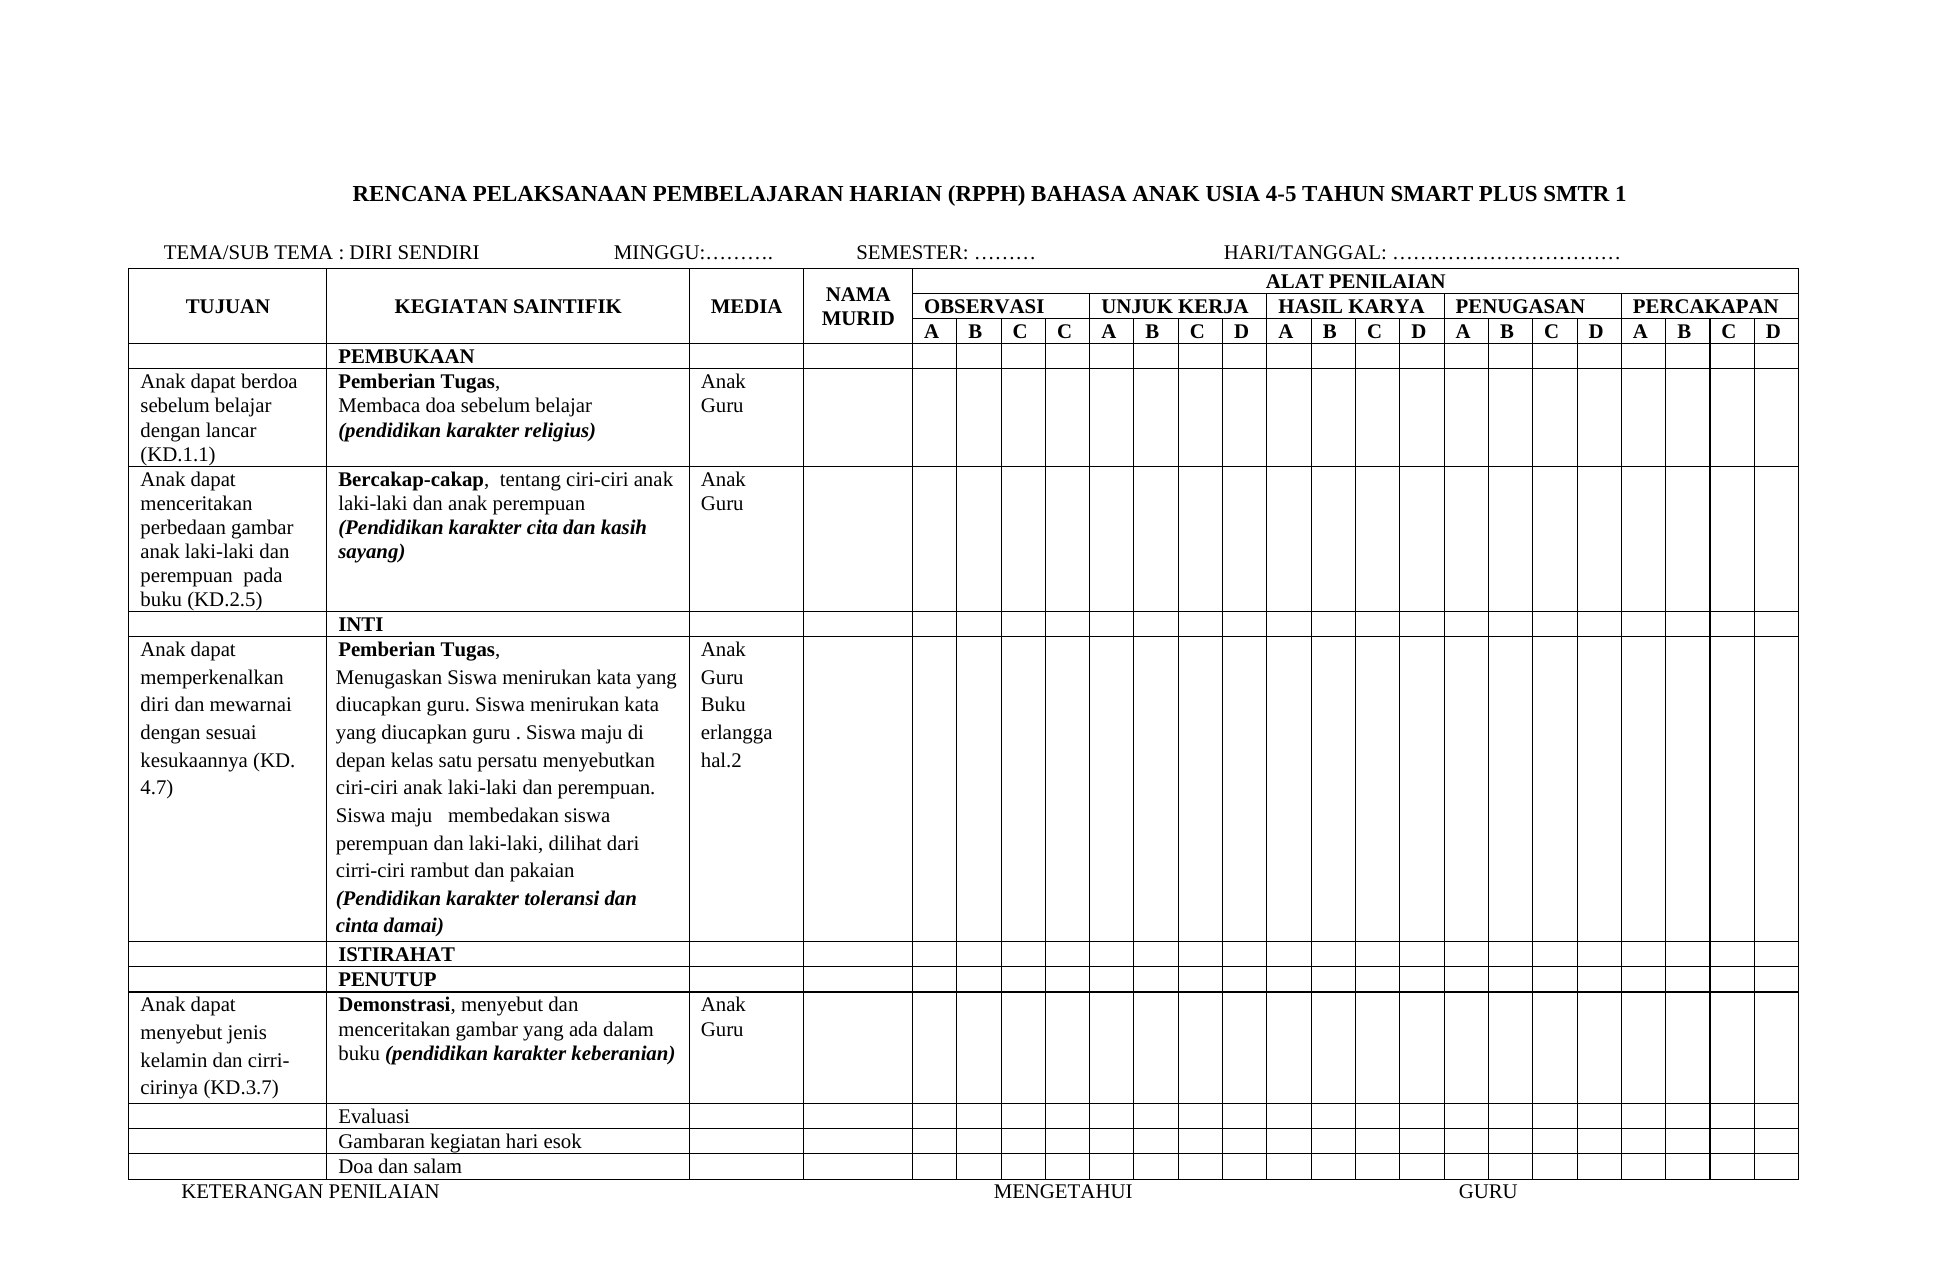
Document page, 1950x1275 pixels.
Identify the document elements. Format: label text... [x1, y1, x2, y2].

table_cell [1489, 1154, 1532, 1178]
table_cell [1312, 612, 1355, 636]
table_cell [1090, 467, 1133, 611]
table_cell [804, 1129, 912, 1153]
table_cell [1046, 1129, 1089, 1153]
table_cell [957, 1154, 1001, 1178]
table_cell [1666, 942, 1709, 966]
table_cell [1046, 467, 1089, 611]
table_cell [1002, 993, 1045, 1103]
table_cell [1533, 612, 1577, 636]
table_cell [1400, 942, 1444, 966]
table_cell [1002, 1154, 1045, 1178]
table_cell [804, 467, 912, 611]
table_cell [1400, 993, 1444, 1103]
table_cell [1445, 612, 1488, 636]
table_cell [1755, 967, 1798, 991]
table_cell [1445, 1104, 1488, 1128]
table_cell [1622, 369, 1665, 466]
table_cell [1356, 369, 1399, 466]
table_cell [690, 1129, 803, 1153]
table_cell [1400, 1104, 1444, 1128]
table_cell [1179, 467, 1222, 611]
table_cell [1090, 612, 1133, 636]
table_cell [1666, 1129, 1709, 1153]
table_cell [1090, 993, 1133, 1103]
table_cell [957, 1104, 1001, 1128]
table_cell [1223, 1104, 1266, 1128]
table_cell [957, 967, 1001, 991]
table_cell C [1002, 319, 1045, 343]
table_cell [1533, 1104, 1577, 1128]
table_cell [1666, 967, 1709, 991]
table_cell [1489, 942, 1532, 966]
table_cell [1356, 993, 1399, 1103]
table_cell [1445, 993, 1488, 1103]
table_cell A [1090, 319, 1133, 343]
table_cell [1312, 942, 1355, 966]
table_cell [1223, 967, 1266, 991]
table_cell [1489, 993, 1532, 1103]
table_cell [1134, 637, 1178, 941]
table_cell [1002, 637, 1045, 941]
table_cell [129, 1154, 326, 1178]
table_cell [1002, 467, 1045, 611]
text TEMA/SUB TEMA : DIRI SENDIRI MINGGU:………. SEMESTER: ……… HARI/TANGGAL: …………………………… [89, 240, 1891, 264]
table_cell [1356, 967, 1399, 991]
table_cell [1090, 1154, 1133, 1178]
table_cell [1400, 1154, 1444, 1178]
table_cell [913, 1104, 956, 1128]
table_cell [1223, 369, 1266, 466]
table_cell [1711, 637, 1754, 941]
table_cell [1223, 344, 1266, 368]
table_cell [1489, 369, 1532, 466]
table_cell [1223, 1129, 1266, 1153]
table_cell [1445, 344, 1488, 368]
table_cell [1400, 369, 1444, 466]
table_cell [1134, 942, 1178, 966]
table_cell B [1666, 319, 1709, 343]
table_cell [1489, 344, 1532, 368]
table_cell [1578, 369, 1621, 466]
table_cell [1755, 1154, 1798, 1178]
table_cell [1489, 637, 1532, 941]
table_cell [1755, 637, 1798, 941]
table_cell [957, 993, 1001, 1103]
table_cell [1489, 1104, 1532, 1128]
table_cell [1578, 1129, 1621, 1153]
table_cell UNJUK KERJA [1090, 294, 1266, 318]
table_cell [804, 369, 912, 466]
table_cell [1046, 1104, 1089, 1128]
table_cell [1400, 467, 1444, 611]
table_cell [1622, 942, 1665, 966]
table_cell [957, 612, 1001, 636]
table_cell INTI [327, 612, 689, 636]
table_cell [1223, 637, 1266, 941]
table_cell A [1622, 319, 1665, 343]
table_cell [1356, 1104, 1399, 1128]
table_cell [1134, 467, 1178, 611]
table_cell [1711, 1129, 1754, 1153]
table_cell C [1711, 319, 1754, 343]
table_cell [129, 967, 326, 991]
table_cell Anak Guru [690, 467, 803, 611]
table_cell PERCAKAPAN [1622, 294, 1798, 318]
table_cell [1356, 942, 1399, 966]
table_cell C [1046, 319, 1089, 343]
table_cell [690, 967, 803, 991]
table_cell [1445, 369, 1488, 466]
table_cell [1578, 467, 1621, 611]
table_cell [1312, 1104, 1355, 1128]
table_cell [1578, 344, 1621, 368]
table_cell D [1223, 319, 1266, 343]
table_cell [1267, 1154, 1311, 1178]
table_cell [1489, 1129, 1532, 1153]
table_cell [1179, 942, 1222, 966]
table_cell Pemberian Tugas, Membaca doa sebelum belajar (pendidikan karakter religius) [327, 369, 689, 466]
table_cell [1267, 467, 1311, 611]
table_cell [1090, 1104, 1133, 1128]
table_cell [1046, 942, 1089, 966]
table_cell [1445, 942, 1488, 966]
table_cell [1002, 369, 1045, 466]
table_cell [1755, 942, 1798, 966]
table_cell [1046, 993, 1089, 1103]
table_cell [1533, 637, 1577, 941]
table_cell [1666, 369, 1709, 466]
table_cell C [1356, 319, 1399, 343]
table_cell [804, 612, 912, 636]
table_cell [1622, 344, 1665, 368]
table_cell [1179, 637, 1222, 941]
table_cell [1400, 612, 1444, 636]
table_cell [1312, 967, 1355, 991]
table_cell [1711, 993, 1754, 1103]
table_cell [1090, 1129, 1133, 1153]
table_cell [1090, 344, 1133, 368]
table_cell [957, 344, 1001, 368]
table_cell [804, 637, 912, 941]
table_cell C [1533, 319, 1577, 343]
table_cell [1046, 344, 1089, 368]
table_cell D [1755, 319, 1798, 343]
table_cell Anak Guru [690, 369, 803, 466]
table_cell [1533, 344, 1577, 368]
table_cell [1134, 1129, 1178, 1153]
table_cell [1134, 369, 1178, 466]
table_cell [1755, 467, 1798, 611]
table_cell [1046, 1154, 1089, 1178]
table_cell [1711, 612, 1754, 636]
table_cell [1755, 1104, 1798, 1128]
table_cell Anak dapat memperkenalkan diri dan mewarnai dengan sesuai kesukaannya (KD. 4.7) [129, 637, 326, 941]
table_cell [1134, 993, 1178, 1103]
table_cell B [1312, 319, 1355, 343]
table_cell [1622, 993, 1665, 1103]
table_cell [1666, 467, 1709, 611]
table_cell [1312, 637, 1355, 941]
table_cell [1445, 467, 1488, 611]
table_cell [1267, 1104, 1311, 1128]
table_cell [1578, 942, 1621, 966]
table_cell [1622, 1154, 1665, 1178]
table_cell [170, 1180, 849, 1211]
table_cell Doa dan salam [327, 1154, 689, 1178]
table_cell [1755, 612, 1798, 636]
table_cell [1578, 967, 1621, 991]
table_header NAMA MURID [804, 269, 912, 343]
table_cell [913, 1129, 956, 1153]
table_cell [1622, 467, 1665, 611]
table_cell D [1578, 319, 1621, 343]
table_cell Anak dapat menceritakan perbedaan gambar anak laki-laki dan perempuan pada buku (KD.2.5) [129, 467, 326, 611]
table_header TUJUAN [129, 269, 326, 343]
table_cell Bercakap-cakap, tentang ciri-ciri anak laki-laki dan anak perempuan (Pendidikan karakter cita dan kasih sayang) [327, 467, 689, 611]
table_cell [1711, 467, 1754, 611]
table_cell B [957, 319, 1001, 343]
table_cell [1134, 1104, 1178, 1128]
table_cell [690, 942, 803, 966]
table_cell [1755, 993, 1798, 1103]
table_cell [1622, 637, 1665, 941]
table_cell [957, 369, 1001, 466]
table_cell [1533, 942, 1577, 966]
table_cell [1267, 344, 1311, 368]
table_cell [1046, 369, 1089, 466]
table_cell [913, 369, 956, 466]
table_cell [1578, 993, 1621, 1103]
table_cell A [1267, 319, 1311, 343]
table_cell [1578, 637, 1621, 941]
table_cell [1223, 467, 1266, 611]
table_cell [1267, 1129, 1311, 1153]
table_cell [1046, 612, 1089, 636]
table_cell PENUGASAN [1445, 294, 1621, 318]
table_cell [1090, 369, 1133, 466]
table_cell [1445, 1129, 1488, 1153]
table_cell [1312, 369, 1355, 466]
table_cell [913, 637, 956, 941]
table_cell [1356, 1129, 1399, 1153]
table_cell ISTIRAHAT [327, 942, 689, 966]
table_cell [1755, 1129, 1798, 1153]
table_cell [913, 1154, 956, 1178]
table_cell [1445, 967, 1488, 991]
table_cell [1312, 993, 1355, 1103]
table_cell [1666, 637, 1709, 941]
table_cell [1312, 344, 1355, 368]
table_cell [804, 1104, 912, 1128]
table_cell [1400, 344, 1444, 368]
table_cell [1312, 1154, 1355, 1178]
table_cell [1711, 369, 1754, 466]
table_cell [1134, 967, 1178, 991]
table_cell [1179, 993, 1222, 1103]
table_cell [1400, 637, 1444, 941]
table_cell [1622, 967, 1665, 991]
table_cell [1134, 612, 1178, 636]
table_cell [1711, 1104, 1754, 1128]
table_cell Pemberian Tugas, Menugaskan Siswa menirukan kata yang diucapkan guru. Siswa menirukan kata yang diucapkan guru . Siswa maju di depan kelas satu persatu menyebutkan ciri-ciri anak laki-laki dan perempuan. Siswa maju membedakan siswa perempuan dan laki-laki, dilihat dari cirri-ciri rambut dan pakaian (Pendidikan karakter toleransi dan cinta damai) [327, 637, 689, 941]
table_cell [1179, 1104, 1222, 1128]
table_cell Anak dapat berdoa sebelum belajar dengan lancar (KD.1.1) [129, 369, 326, 466]
table_cell [1666, 344, 1709, 368]
table_cell [1533, 1154, 1577, 1178]
table_cell [1267, 967, 1311, 991]
table_cell [913, 467, 956, 611]
table_cell [913, 993, 956, 1103]
table_cell [129, 1104, 326, 1128]
table_cell [1578, 1154, 1621, 1178]
table_cell A [1445, 319, 1488, 343]
table_cell [957, 637, 1001, 941]
table_cell [913, 344, 956, 368]
table_cell [1666, 1104, 1709, 1128]
table_cell [1223, 1154, 1266, 1178]
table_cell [1277, 1180, 1699, 1211]
table_cell [1533, 967, 1577, 991]
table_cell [849, 1180, 1277, 1211]
table_cell [1223, 612, 1266, 636]
table_cell [957, 467, 1001, 611]
table_cell [1002, 1129, 1045, 1153]
table_cell [804, 967, 912, 991]
table_cell [1356, 612, 1399, 636]
table_cell [913, 942, 956, 966]
table_cell [804, 942, 912, 966]
table_cell [1578, 1104, 1621, 1128]
table_cell [1711, 942, 1754, 966]
table_cell [690, 344, 803, 368]
table_cell [1356, 344, 1399, 368]
table_cell [1179, 1129, 1222, 1153]
table_cell [1090, 967, 1133, 991]
table_cell [913, 967, 956, 991]
table_cell D [1400, 319, 1444, 343]
table_cell [1002, 967, 1045, 991]
table_cell [1002, 612, 1045, 636]
table_cell B [1134, 319, 1178, 343]
table_cell [1002, 942, 1045, 966]
table_cell [1179, 612, 1222, 636]
table_cell [1134, 1154, 1178, 1178]
table_cell [690, 612, 803, 636]
table_cell [1445, 1154, 1488, 1178]
table_cell A [913, 319, 956, 343]
table_cell [1533, 467, 1577, 611]
table_cell [1267, 612, 1311, 636]
table_cell [1002, 344, 1045, 368]
table_cell [804, 344, 912, 368]
table_cell [1622, 1129, 1665, 1153]
table_cell [690, 1154, 803, 1178]
table_cell [1711, 1154, 1754, 1178]
table_cell [1134, 344, 1178, 368]
table_cell Anak Guru Buku erlangga hal.2 [690, 637, 803, 941]
table_cell [1356, 1154, 1399, 1178]
table_cell [1312, 467, 1355, 611]
table_cell [1445, 637, 1488, 941]
table_cell [1533, 1129, 1577, 1153]
table_cell [1533, 369, 1577, 466]
table_cell [1755, 344, 1798, 368]
table_cell [1267, 993, 1311, 1103]
table_cell [129, 344, 326, 368]
table_cell C [1179, 319, 1222, 343]
table_cell OBSERVASI [913, 294, 1089, 318]
text RENCANA PELAKSANAAN PEMBELAJARAN HARIAN (RPPH) BAHASA ANAK USIA 4-5 TAHUN SMART PLUS SMTR 1 [89, 180, 1891, 206]
table_cell [1356, 467, 1399, 611]
table_cell [1090, 637, 1133, 941]
table_cell [1711, 967, 1754, 991]
table_cell PENUTUP [327, 967, 689, 991]
table_cell [1400, 1129, 1444, 1153]
table_cell [1179, 369, 1222, 466]
table_cell Anak dapat menyebut jenis kelamin dan cirri-cirinya (KD.3.7) [129, 993, 326, 1103]
table_cell Evaluasi [327, 1104, 689, 1128]
table_cell [1533, 993, 1577, 1103]
table_cell [1267, 637, 1311, 941]
table_header ALAT PENILAIAN [913, 269, 1798, 293]
table_cell Anak Guru [690, 993, 803, 1103]
table_cell [1622, 612, 1665, 636]
table_cell [1090, 942, 1133, 966]
table_cell [1312, 1129, 1355, 1153]
table_cell [1267, 942, 1311, 966]
table_cell [1666, 993, 1709, 1103]
table_cell [1223, 942, 1266, 966]
table_cell [1711, 344, 1754, 368]
table_header MEDIA [690, 269, 803, 343]
table_cell [804, 993, 912, 1103]
table_cell PEMBUKAAN [327, 344, 689, 368]
table_cell [1489, 967, 1532, 991]
table_cell Gambaran kegiatan hari esok [327, 1129, 689, 1153]
table_cell [1179, 967, 1222, 991]
table_cell [1223, 993, 1266, 1103]
table_cell [1666, 612, 1709, 636]
table_cell [1356, 637, 1399, 941]
table_cell [957, 1129, 1001, 1153]
table_cell [1755, 369, 1798, 466]
table_cell HASIL KARYA [1267, 294, 1444, 318]
table_cell [129, 612, 326, 636]
table_cell [1489, 612, 1532, 636]
table_cell [1002, 1104, 1045, 1128]
table_cell [1046, 637, 1089, 941]
table_cell [804, 1154, 912, 1178]
table_cell [1489, 467, 1532, 611]
table_cell [1046, 967, 1089, 991]
table_cell [1179, 344, 1222, 368]
table_cell [1622, 1104, 1665, 1128]
table_cell [1267, 369, 1311, 466]
table_cell [129, 942, 326, 966]
table_cell [1400, 967, 1444, 991]
table_cell [129, 1129, 326, 1153]
table_cell [957, 942, 1001, 966]
table_cell B [1489, 319, 1532, 343]
table_cell [690, 1104, 803, 1128]
table_cell [913, 612, 956, 636]
table_cell [1666, 1154, 1709, 1178]
table_header KEGIATAN SAINTIFIK [327, 269, 689, 343]
table_cell [1179, 1154, 1222, 1178]
table_cell [1578, 612, 1621, 636]
table_cell Demonstrasi, menyebut dan menceritakan gambar yang ada dalam buku (pendidikan karakter keberanian) [327, 993, 689, 1103]
